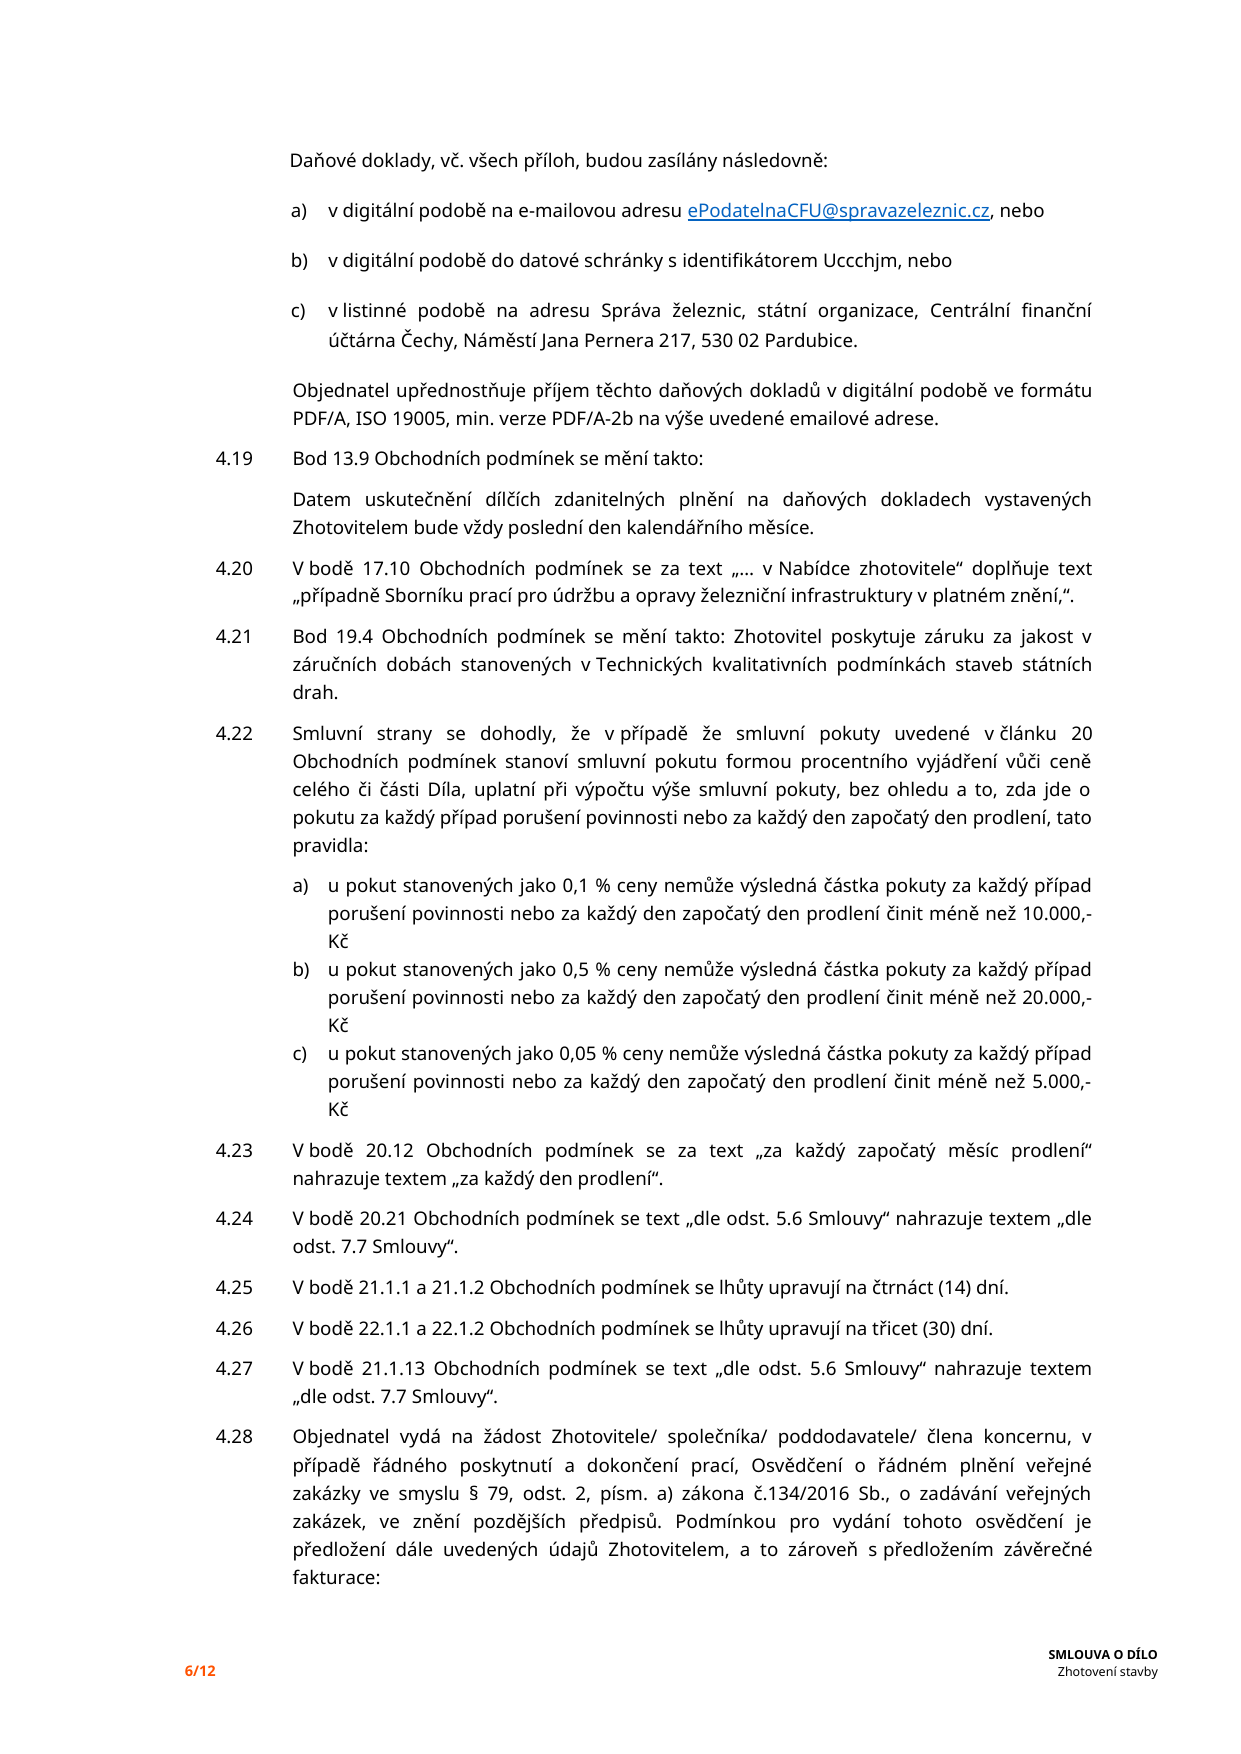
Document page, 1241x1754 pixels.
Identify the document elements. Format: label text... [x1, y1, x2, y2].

list V bodě 21.1.13 Obchodních podmínek se text „dle odst. 5.6 Smlouvy“ nahrazuje textem „dle odst. 7.7 Smlouvy“. [216, 1355, 1093, 1409]
text Bod 19.4 Obchodních podmínek se mění takto: Zhotovitel poskytuje záruku za jakost v záručních dobách stanovených v Technických kvalitativních podmínkách staveb státních drah. [216, 623, 1093, 705]
text Smluvní strany se dohodly, že v případě že smluvní pokuty uvedené v článku 20 Obchodních podmínek stanoví smluvní pokutu formou procentního vyjádření vůči ceně celého či části Díla, uplatní při výpočtu výše smluvní pokuty, bez ohledu a to, zda jde o pokutu za každý případ porušení povinnosti nebo za každý den započatý den prodlení, tato pravidla: [216, 720, 1093, 857]
text V bodě 22.1.1 a 22.1.2 Obchodních podmínek se lhůty upravují na třicet (30) dní. [216, 1315, 1093, 1340]
text V bodě 20.21 Obchodních podmínek se text „dle odst. 5.6 Smlouvy“ nahrazuje textem „dle odst. 7.7 Smlouvy“. [216, 1206, 1093, 1259]
list Objednatel vydá na žádost Zhotovitele/ společníka/ poddodavatele/ člena koncernu, v případě řádného poskytnutí a dokončení prací, Osvědčení o řádném plnění veřejné zakázky ve smyslu § 79, odst. 2, písm. a) zákona č.134/2016 Sb., o zadávání veřejných zakázek, ve znění pozdějších předpisů. Podmínkou pro vydání tohoto osvědčení je předložení dále uvedených údajů Zhotovitelem, a to zároveň s předložením závěrečné fakturace: [216, 1424, 1093, 1589]
list v listinné podobě na adresu Správa železnic, státní organizace, Centrální finanční účtárna Čechy, Náměstí Jana Pernera 217, 530 02 Pardubice. [291, 298, 1093, 353]
text V bodě 21.1.1 a 21.1.2 Obchodních podmínek se lhůty upravují na čtrnáct (14) dní. [216, 1274, 1093, 1300]
list u pokut stanovených jako 0,1 % ceny nemůže výsledná částka pokuty za každý případ porušení povinnosti nebo za každý den započatý den prodlení činit méně než 10.000,- Kč [292, 872, 1093, 954]
list v digitální podobě do datové schránky s identifikátorem Uccchjm, nebo [291, 248, 1093, 273]
text V bodě 17.10 Obchodních podmínek se za text „… v Nabídce zhotovitele“ doplňuje text „případně Sborníku prací pro údržbu a opravy železniční infrastruktury v platném znění,“. [216, 555, 1093, 608]
list v digitální podobě na e-mailovou adresu ePodatelnaCFU@spravazeleznic.cz, nebo [291, 198, 1093, 223]
list Datem uskutečnění dílčích zdanitelných plnění na daňových dokladech vystavených Zhotovitelem bude vždy poslední den kalendářního měsíce. [292, 486, 1093, 540]
text Objednatel upřednostňuje příjem těchto daňových dokladů v digitální podobě ve formátu PDF/A, ISO 19005, min. verze PDF/A-2b na výše uvedené emailové adrese. [292, 377, 1093, 431]
text u pokut stanovených jako 0,5 % ceny nemůže výsledná částka pokuty za každý případ porušení povinnosti nebo za každý den započatý den prodlení činit méně než 20.000,- Kč [292, 957, 1093, 1038]
text Bod 13.9 Obchodních podmínek se mění takto: [216, 446, 1093, 471]
text V bodě 20.12 Obchodních podmínek se za text „za každý započatý měsíc prodlení“ nahrazuje textem „za každý den prodlení“. [216, 1137, 1093, 1191]
text u pokut stanovených jako 0,05 % ceny nemůže výsledná částka pokuty za každý případ porušení povinnosti nebo za každý den započatý den prodlení činit méně než 5.000,- Kč [292, 1041, 1093, 1122]
text Daňové doklady, vč. všech příloh, budou zasílány následovně: [216, 147, 1093, 173]
